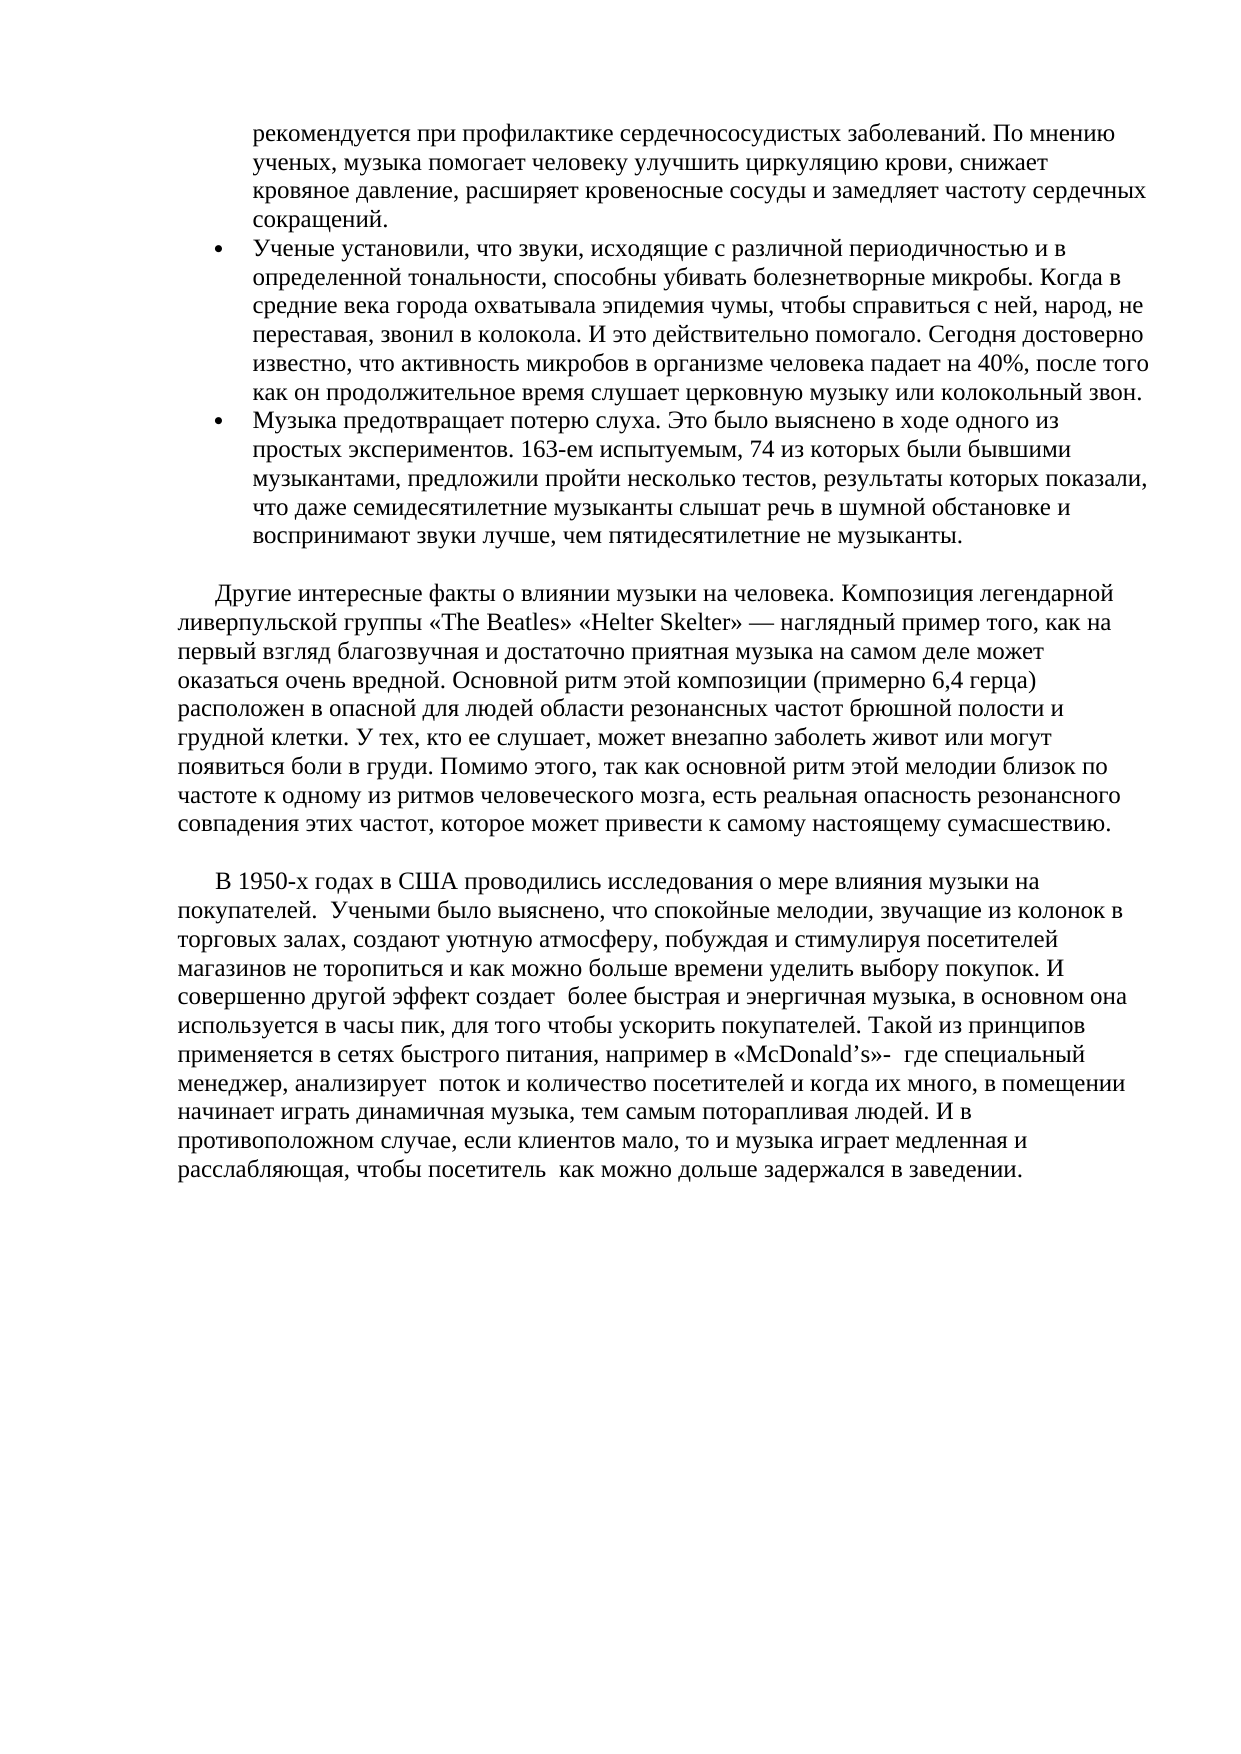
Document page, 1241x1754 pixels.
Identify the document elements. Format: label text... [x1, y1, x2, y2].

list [215, 118, 1152, 233]
list Ученые установили, что звуки, исходящие с различной периодичностью и в определенной тональности, способны убивать болезнетворные микробы. Когда в средние века города охватывала эпидемия чумы, чтобы справиться с ней, народ, не переставая, звонил в колокола. И это действительно помогало. Сегодня достоверно известно, что активность микробов в организме человека падает на 40%, после того как он продолжительное время слушает церковную музыку или колокольный звон. [215, 233, 1152, 406]
list Музыка предотвращает потерю слуха. Это было выяснено в ходе одного из простых экспериментов. 163-ем испытуемым, 74 из которых были бывшими музыкантами, предложили пройти несколько тестов, результаты которых показали, что даже семидесятилетние музыканты слышат речь в шумной обстановке и воспринимают звуки лучше, чем пятидесятилетние не музыканты. [215, 406, 1152, 549]
subtitle Другие интересные факты о влиянии музыки на человека. Композиция легендарной ливерпульской группы «The Beatles» «Helter Skelter» — наглядный пример того, как на первый взгляд благозвучная и достаточно приятная музыка на самом деле может оказаться очень вредной. Основной ритм этой композиции (примерно 6,4 герца) расположен в опасной для людей области резонансных частот брюшной полости и грудной клетки. У тех, кто ее слушает, может внезапно заболеть живот или могут появиться боли в груди. Помимо этого, так как основной ритм этой мелодии близок по частоте к одному из ритмов человеческого мозга, есть реальная опасность резонансного совпадения этих частот, которое может привести к самому настоящему сумасшествию. [177, 578, 1152, 837]
text В 1950-х годах в США проводились исследования о мере влияния музыки на покупателей. Учеными было выяснено, что спокойные мелодии, звучащие из колонок в торговых залах, создают уютную атмосферу, побуждая и стимулируя посетителей магазинов не торопиться и как можно больше времени уделить выбору покупок. И совершенно другой эффект создает более быстрая и энергичная музыка, в основном она используется в часы пик, для того чтобы ускорить покупателей. Такой из принципов применяется в сетях быстрого питания, например в «McDonald’s»- где специальный менеджер, анализирует поток и количество посетителей и когда их много, в помещении начинает играть динамичная музыка, тем самым поторапливая людей. И в противоположном случае, если клиентов мало, то и музыка играет медленная и расслабляющая, чтобы посетитель как можно дольше задержался в заведении. [177, 866, 1152, 1183]
